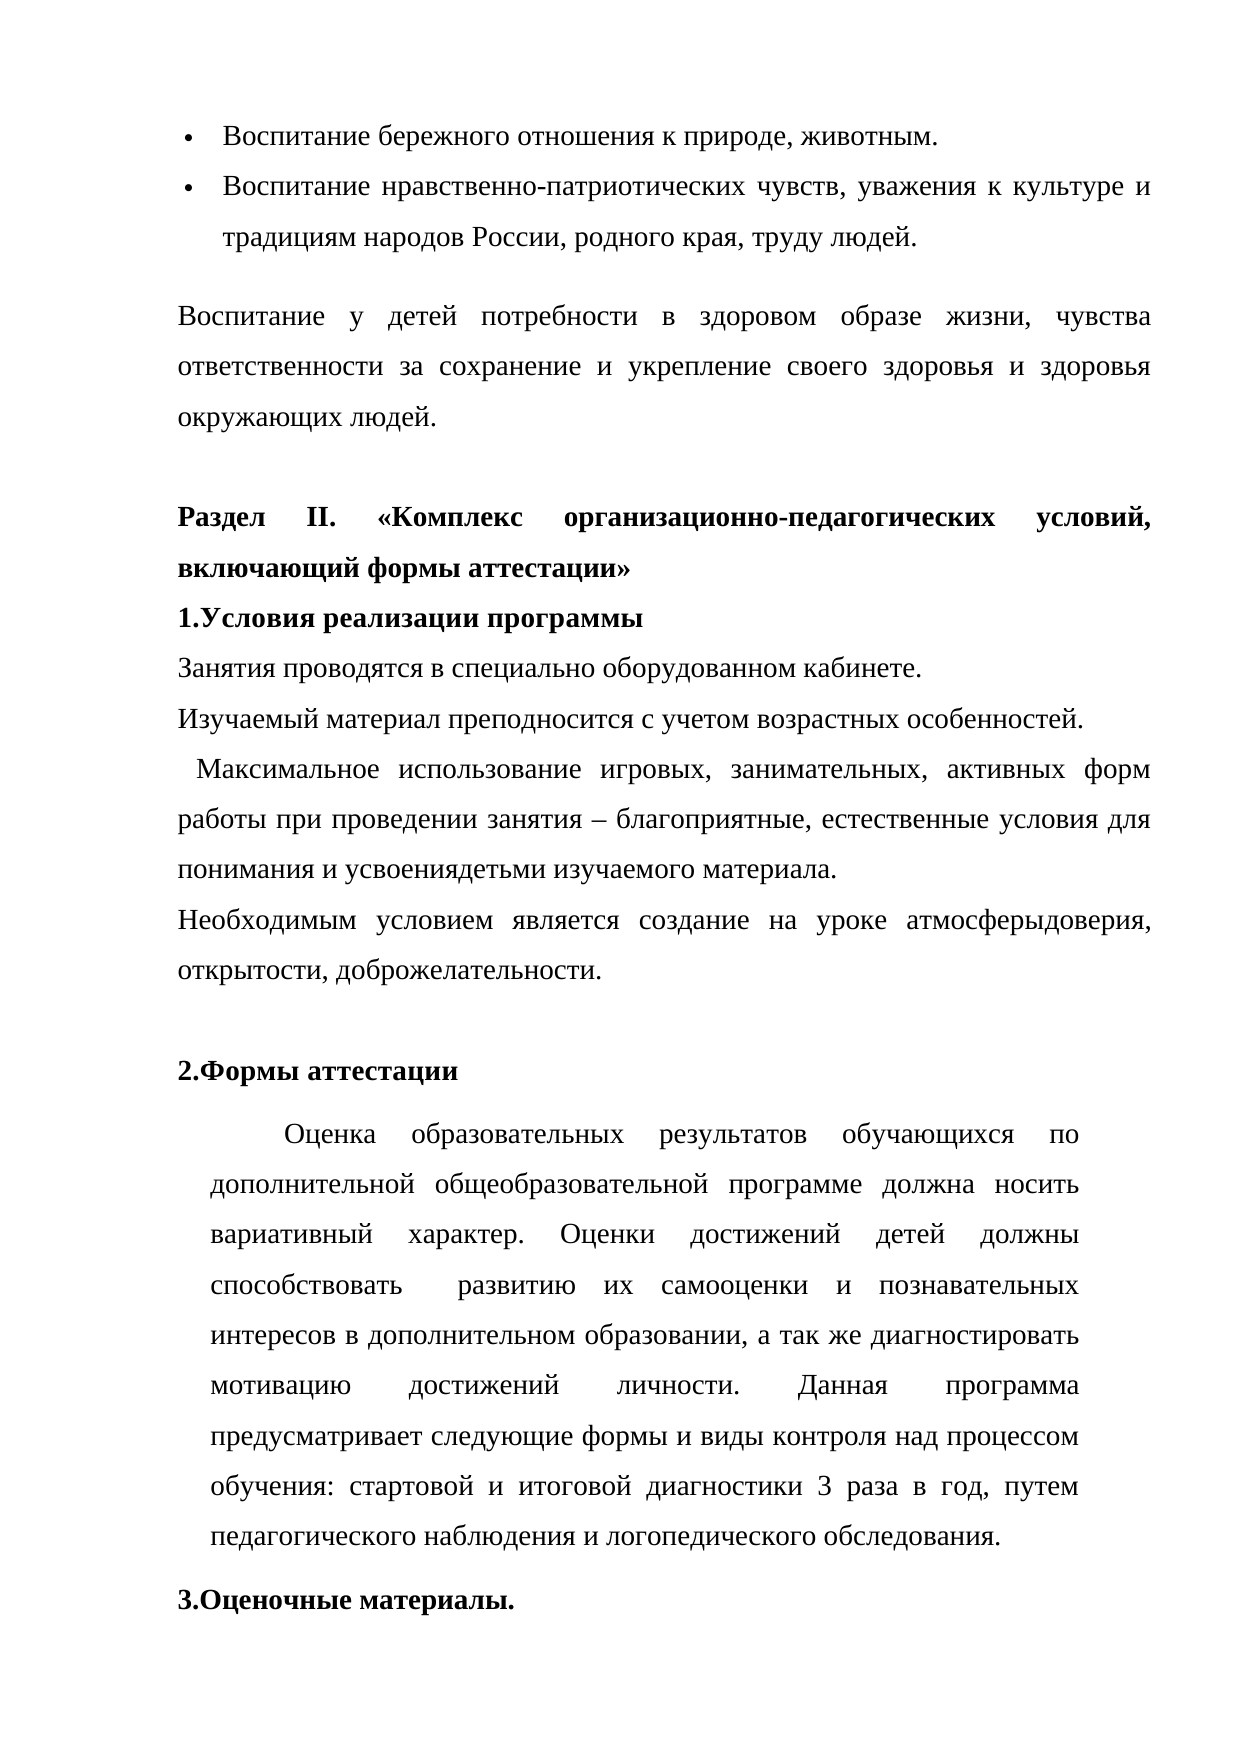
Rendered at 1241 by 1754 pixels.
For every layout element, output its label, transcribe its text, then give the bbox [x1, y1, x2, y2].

text Занятия проводятся в специально оборудованном кабинете. [177, 650, 1152, 684]
text 1.Условия реализации программы [177, 600, 1152, 634]
list Воспитание бережного отношения к природе, животным. [185, 118, 1152, 152]
text Раздел II. «Комплекс организационно-педагогических условий, включающий формы аттестации» [177, 499, 1152, 583]
text Максимальное использование игровых, занимательных, активных форм работы при проведении занятия – благоприятные, естественные условия для понимания и усвоениядетьми изучаемого материала. [177, 751, 1152, 885]
list Воспитание нравственно-патриотических чувств, уважения к культуре и традициям народов России, родного края, труду людей. [185, 168, 1152, 252]
text Изучаемый материал преподносится с учетом возрастных особенностей. [177, 701, 1152, 734]
text Необходимым условием является создание на уроке атмосферыдоверия, открытости, доброжелательности. [177, 902, 1152, 986]
text Оценка образовательных результатов обучающихся по дополнительной общеобразовательной программе должна носить вариативный характер. Оценки достижений детей должны способствовать развитию их самооценки и познавательных интересов в дополнительном образовании, а так же диагностировать мотивацию достижений личности. Данная программа предусматривает следующие формы и виды контроля над процессом обучения: стартовой и итоговой диагностики 3 раза в год, путем педагогического наблюдения и логопедического обследования. [210, 1116, 1080, 1552]
text 2.Формы аттестации [177, 1053, 1152, 1086]
text 3.Оценочные материалы. [177, 1582, 1152, 1615]
text Воспитание у детей потребности в здоровом образе жизни, чувства ответственности за сохранение и укрепление своего здоровья и здоровья окружающих людей. [177, 298, 1152, 432]
